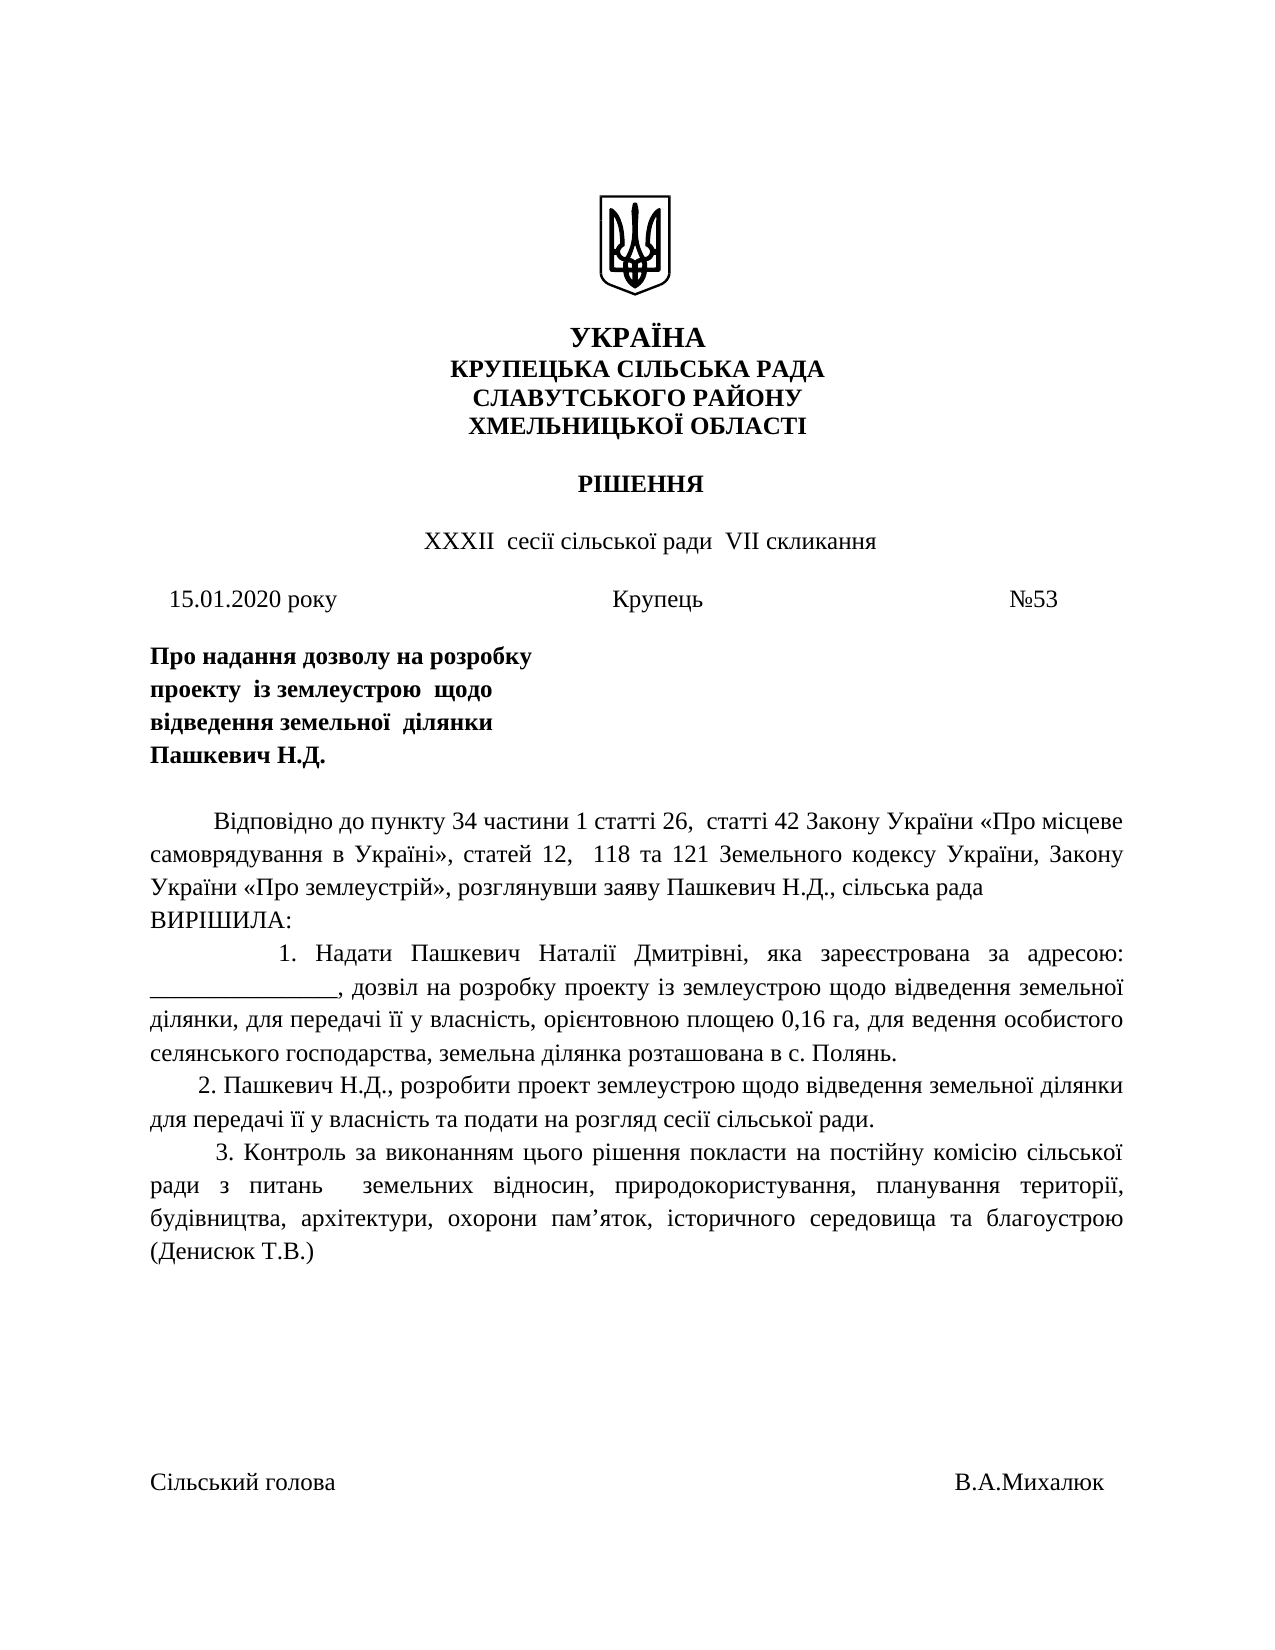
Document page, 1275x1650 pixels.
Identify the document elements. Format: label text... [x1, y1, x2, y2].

text РІШЕННЯ [150, 469, 1125, 498]
text Пашкевич Н.Д. [150, 740, 1125, 769]
text ХМЕЛЬНИЦЬКОЇ ОБЛАСТІ [150, 411, 1125, 440]
text 15.01.2020 року Крупець №53 [150, 584, 1125, 613]
text УКРАЇНА [150, 320, 1125, 354]
text ХХХІІ сесії сільської ради VІІ скликання [150, 526, 1125, 555]
text 1. Надати Пашкевич Наталії Дмитрівні, яка зареєстрована за адресою: _______________, дозвіл на розробку проекту із землеустрою щодо відведення земельної ділянки, для передачі її у власність, орієнтовною площею 0,16 га, для ведення особистого селянського господарства, земельна ділянка розташована в с. Полянь. [150, 938, 1125, 1066]
text КРУПЕЦЬКА СІЛЬСЬКА РАДА [150, 354, 1125, 383]
text Відповідно до пункту 34 частини 1 статті 26, статті 42 Закону України «Про місцеве самоврядування в Україні», статей 12, 118 та 121 Земельного кодексу України, Закону України «Про землеустрій», розглянувши заяву Пашкевич Н.Д., сільська рада [150, 806, 1125, 901]
text СЛАВУТСЬКОГО РАЙОНУ [150, 383, 1125, 411]
text проекту із землеустрою щодо [150, 674, 1125, 703]
text 3. Контроль за виконанням цього рішення покласти на постійну комісію сільської ради з питань земельних відносин, природокористування, планування території, будівництва, архітектури, охорони пам’яток, історичного середовища та благоустрою (Денисюк Т.В.) [150, 1137, 1125, 1264]
text Про надання дозволу на розробку [150, 641, 1125, 670]
text ВИРІШИЛА: [150, 906, 1125, 934]
text 2. Пашкевич Н.Д., розробити проект землеустрою щодо відведення земельної ділянки для передачі її у власність та подати на розгляд сесії сільської ради. [150, 1071, 1125, 1132]
text відведення земельної ділянки [150, 707, 1125, 736]
text Сільський голова В.А.Михалюк [150, 1467, 1125, 1496]
